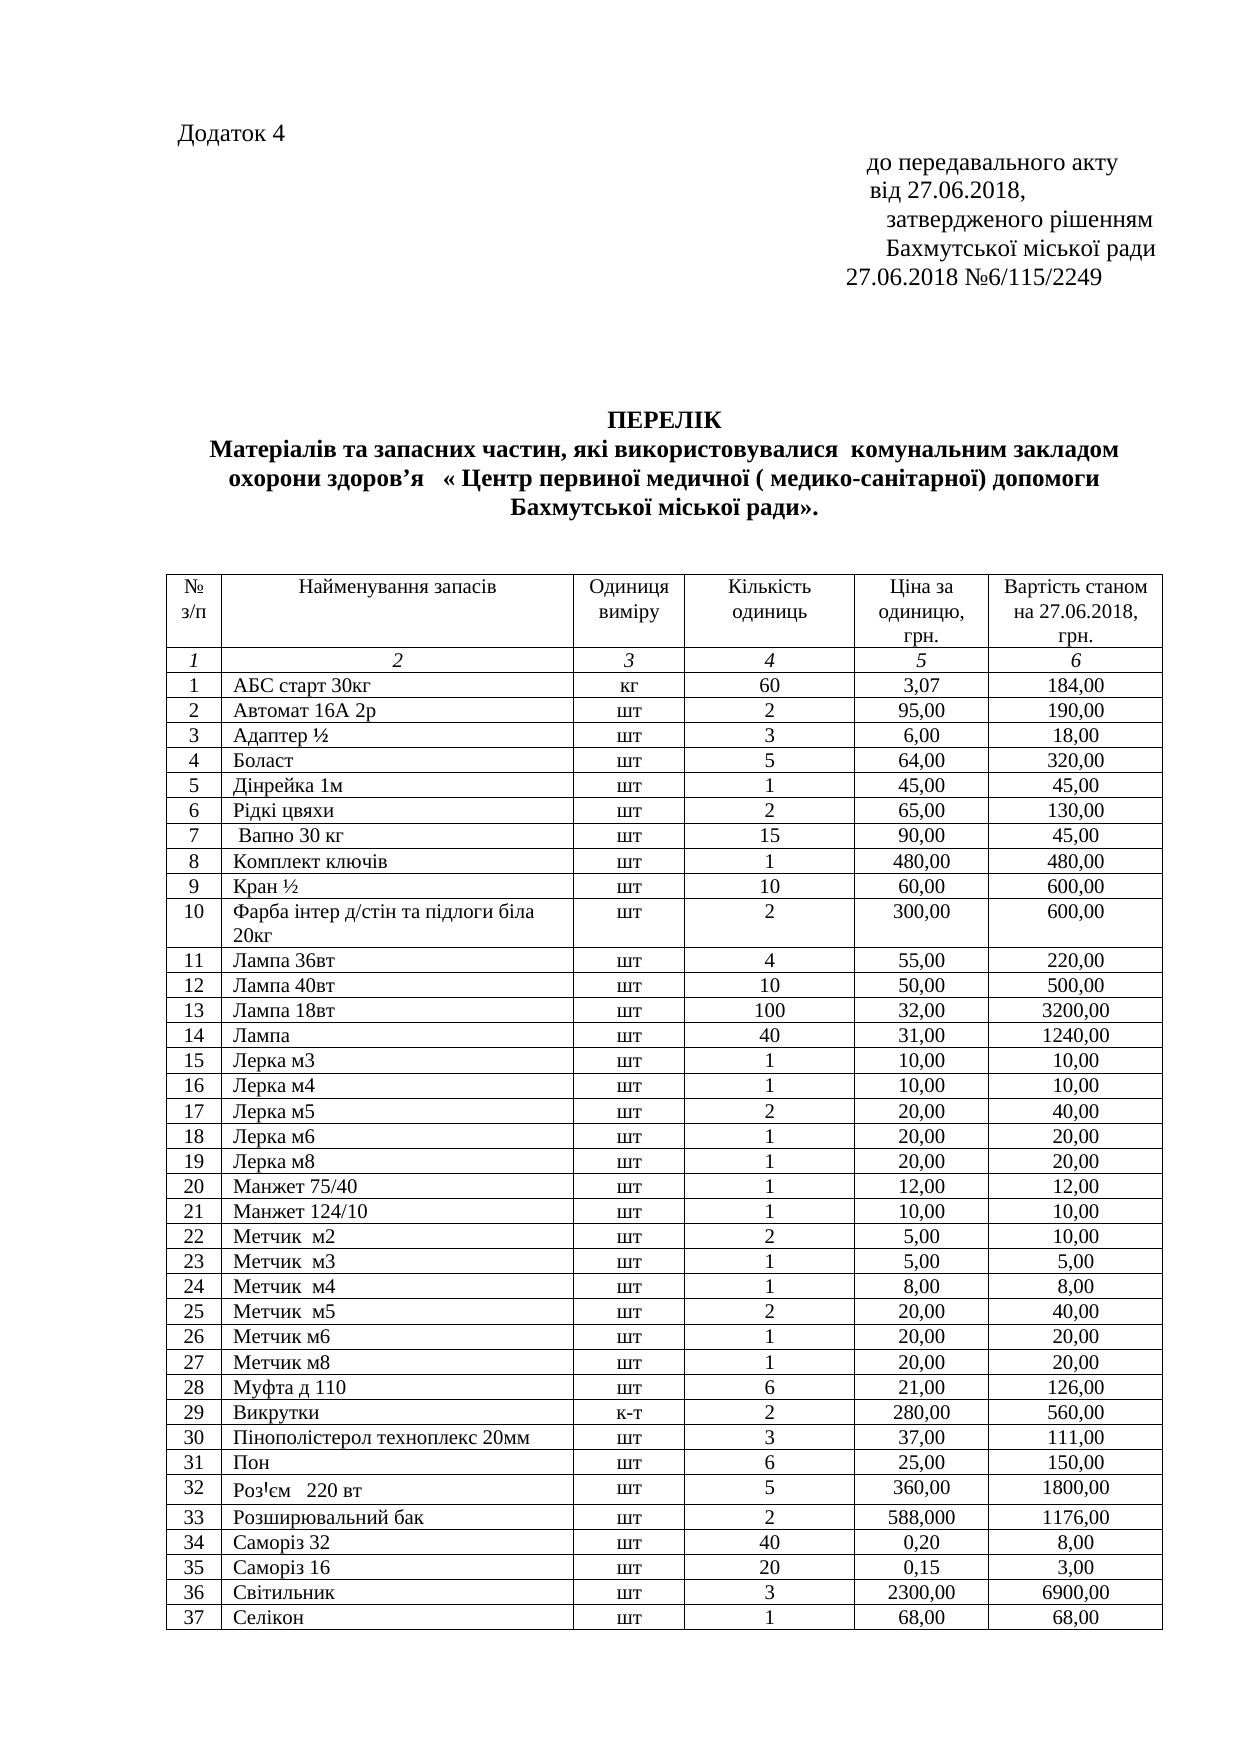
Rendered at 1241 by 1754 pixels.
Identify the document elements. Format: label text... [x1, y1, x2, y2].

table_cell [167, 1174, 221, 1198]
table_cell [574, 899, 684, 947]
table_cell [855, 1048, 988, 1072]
text Додаток 4 [177, 118, 1152, 147]
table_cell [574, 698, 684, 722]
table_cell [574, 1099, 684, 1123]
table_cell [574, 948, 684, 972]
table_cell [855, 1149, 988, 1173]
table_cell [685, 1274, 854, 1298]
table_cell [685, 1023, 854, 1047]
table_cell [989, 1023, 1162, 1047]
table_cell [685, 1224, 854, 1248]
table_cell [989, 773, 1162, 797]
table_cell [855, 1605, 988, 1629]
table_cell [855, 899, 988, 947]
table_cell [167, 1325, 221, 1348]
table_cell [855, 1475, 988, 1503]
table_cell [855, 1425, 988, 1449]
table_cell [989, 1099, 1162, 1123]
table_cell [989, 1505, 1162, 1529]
text 27.06.2018 №6/115/2249 [177, 262, 1152, 291]
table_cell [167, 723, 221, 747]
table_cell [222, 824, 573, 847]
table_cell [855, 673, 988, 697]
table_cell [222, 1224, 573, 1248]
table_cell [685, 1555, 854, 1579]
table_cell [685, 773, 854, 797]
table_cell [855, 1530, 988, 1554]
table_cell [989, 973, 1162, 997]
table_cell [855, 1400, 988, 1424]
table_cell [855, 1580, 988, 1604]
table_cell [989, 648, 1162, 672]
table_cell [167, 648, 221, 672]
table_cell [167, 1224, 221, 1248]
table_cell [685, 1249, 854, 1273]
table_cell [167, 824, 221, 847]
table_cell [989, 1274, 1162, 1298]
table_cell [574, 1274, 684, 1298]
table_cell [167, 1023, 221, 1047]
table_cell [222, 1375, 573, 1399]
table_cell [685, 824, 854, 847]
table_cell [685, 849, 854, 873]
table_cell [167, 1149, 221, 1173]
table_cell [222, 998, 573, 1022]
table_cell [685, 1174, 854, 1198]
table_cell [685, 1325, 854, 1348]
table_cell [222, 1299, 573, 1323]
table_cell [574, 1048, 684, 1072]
text ПЕРЕЛІК [177, 406, 1152, 434]
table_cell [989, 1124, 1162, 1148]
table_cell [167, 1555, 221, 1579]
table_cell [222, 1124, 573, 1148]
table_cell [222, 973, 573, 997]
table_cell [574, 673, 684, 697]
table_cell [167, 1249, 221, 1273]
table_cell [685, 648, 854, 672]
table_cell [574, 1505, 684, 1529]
text від 27.06.2018, [177, 176, 1156, 204]
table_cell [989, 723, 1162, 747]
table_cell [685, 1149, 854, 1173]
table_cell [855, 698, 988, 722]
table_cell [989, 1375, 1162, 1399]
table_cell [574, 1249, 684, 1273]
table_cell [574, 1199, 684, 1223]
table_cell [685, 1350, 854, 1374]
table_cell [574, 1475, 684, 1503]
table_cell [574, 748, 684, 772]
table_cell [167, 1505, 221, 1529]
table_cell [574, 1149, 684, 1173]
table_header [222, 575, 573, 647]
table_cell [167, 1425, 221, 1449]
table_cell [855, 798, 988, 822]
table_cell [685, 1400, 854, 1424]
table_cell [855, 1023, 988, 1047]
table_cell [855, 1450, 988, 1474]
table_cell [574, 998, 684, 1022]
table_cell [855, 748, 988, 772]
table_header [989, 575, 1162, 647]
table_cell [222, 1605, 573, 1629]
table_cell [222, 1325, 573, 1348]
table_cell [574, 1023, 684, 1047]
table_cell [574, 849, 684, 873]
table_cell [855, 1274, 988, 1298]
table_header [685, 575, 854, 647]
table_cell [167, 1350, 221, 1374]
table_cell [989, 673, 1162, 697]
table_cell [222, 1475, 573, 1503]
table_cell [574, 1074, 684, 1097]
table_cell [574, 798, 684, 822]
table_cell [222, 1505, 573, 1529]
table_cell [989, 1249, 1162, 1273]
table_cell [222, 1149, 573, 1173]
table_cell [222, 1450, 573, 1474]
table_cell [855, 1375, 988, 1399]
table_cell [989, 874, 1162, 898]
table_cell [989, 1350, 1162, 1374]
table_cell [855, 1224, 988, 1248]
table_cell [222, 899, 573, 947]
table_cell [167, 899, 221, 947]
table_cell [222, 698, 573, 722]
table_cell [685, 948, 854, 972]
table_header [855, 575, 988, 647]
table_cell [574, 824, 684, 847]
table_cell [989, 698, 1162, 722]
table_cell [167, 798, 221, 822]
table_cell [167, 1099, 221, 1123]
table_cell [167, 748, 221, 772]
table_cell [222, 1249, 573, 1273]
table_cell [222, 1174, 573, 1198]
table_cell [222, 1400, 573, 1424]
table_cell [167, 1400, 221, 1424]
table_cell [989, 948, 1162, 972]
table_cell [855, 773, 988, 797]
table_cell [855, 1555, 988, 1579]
text Бахмутської міської ради [177, 233, 1156, 262]
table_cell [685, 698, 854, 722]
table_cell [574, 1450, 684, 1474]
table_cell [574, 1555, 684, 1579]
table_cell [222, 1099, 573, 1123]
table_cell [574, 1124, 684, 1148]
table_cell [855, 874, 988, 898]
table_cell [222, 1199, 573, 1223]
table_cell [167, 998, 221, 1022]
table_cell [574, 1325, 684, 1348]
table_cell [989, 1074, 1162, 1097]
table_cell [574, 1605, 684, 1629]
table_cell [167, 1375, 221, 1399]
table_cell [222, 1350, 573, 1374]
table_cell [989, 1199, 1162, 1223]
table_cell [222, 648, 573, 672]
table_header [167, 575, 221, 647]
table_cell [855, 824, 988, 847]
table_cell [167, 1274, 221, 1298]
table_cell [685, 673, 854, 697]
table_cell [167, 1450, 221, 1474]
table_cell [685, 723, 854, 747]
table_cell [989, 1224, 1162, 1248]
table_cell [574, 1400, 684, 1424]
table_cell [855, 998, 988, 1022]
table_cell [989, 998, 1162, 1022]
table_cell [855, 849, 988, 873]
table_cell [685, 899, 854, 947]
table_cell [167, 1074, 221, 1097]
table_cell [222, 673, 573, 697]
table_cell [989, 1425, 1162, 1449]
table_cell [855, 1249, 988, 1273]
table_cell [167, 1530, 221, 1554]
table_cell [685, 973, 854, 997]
text затвердженого рішенням [177, 204, 1156, 233]
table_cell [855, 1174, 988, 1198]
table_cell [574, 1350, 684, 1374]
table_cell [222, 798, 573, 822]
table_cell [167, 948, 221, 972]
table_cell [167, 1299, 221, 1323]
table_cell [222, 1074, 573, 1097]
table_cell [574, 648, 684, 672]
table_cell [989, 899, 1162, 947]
text Матеріалів та запасних частин, які використовувалися комунальним закладом охорони здоров’я « Центр первиної медичної ( медико-санітарної) допомоги Бахмутської міської ради». [177, 434, 1152, 521]
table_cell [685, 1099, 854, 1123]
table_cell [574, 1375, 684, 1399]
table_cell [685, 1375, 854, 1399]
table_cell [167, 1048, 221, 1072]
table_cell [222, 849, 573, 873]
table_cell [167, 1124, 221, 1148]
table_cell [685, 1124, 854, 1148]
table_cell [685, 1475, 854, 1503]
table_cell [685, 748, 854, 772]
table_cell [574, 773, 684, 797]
text до передавального акту [177, 147, 1152, 176]
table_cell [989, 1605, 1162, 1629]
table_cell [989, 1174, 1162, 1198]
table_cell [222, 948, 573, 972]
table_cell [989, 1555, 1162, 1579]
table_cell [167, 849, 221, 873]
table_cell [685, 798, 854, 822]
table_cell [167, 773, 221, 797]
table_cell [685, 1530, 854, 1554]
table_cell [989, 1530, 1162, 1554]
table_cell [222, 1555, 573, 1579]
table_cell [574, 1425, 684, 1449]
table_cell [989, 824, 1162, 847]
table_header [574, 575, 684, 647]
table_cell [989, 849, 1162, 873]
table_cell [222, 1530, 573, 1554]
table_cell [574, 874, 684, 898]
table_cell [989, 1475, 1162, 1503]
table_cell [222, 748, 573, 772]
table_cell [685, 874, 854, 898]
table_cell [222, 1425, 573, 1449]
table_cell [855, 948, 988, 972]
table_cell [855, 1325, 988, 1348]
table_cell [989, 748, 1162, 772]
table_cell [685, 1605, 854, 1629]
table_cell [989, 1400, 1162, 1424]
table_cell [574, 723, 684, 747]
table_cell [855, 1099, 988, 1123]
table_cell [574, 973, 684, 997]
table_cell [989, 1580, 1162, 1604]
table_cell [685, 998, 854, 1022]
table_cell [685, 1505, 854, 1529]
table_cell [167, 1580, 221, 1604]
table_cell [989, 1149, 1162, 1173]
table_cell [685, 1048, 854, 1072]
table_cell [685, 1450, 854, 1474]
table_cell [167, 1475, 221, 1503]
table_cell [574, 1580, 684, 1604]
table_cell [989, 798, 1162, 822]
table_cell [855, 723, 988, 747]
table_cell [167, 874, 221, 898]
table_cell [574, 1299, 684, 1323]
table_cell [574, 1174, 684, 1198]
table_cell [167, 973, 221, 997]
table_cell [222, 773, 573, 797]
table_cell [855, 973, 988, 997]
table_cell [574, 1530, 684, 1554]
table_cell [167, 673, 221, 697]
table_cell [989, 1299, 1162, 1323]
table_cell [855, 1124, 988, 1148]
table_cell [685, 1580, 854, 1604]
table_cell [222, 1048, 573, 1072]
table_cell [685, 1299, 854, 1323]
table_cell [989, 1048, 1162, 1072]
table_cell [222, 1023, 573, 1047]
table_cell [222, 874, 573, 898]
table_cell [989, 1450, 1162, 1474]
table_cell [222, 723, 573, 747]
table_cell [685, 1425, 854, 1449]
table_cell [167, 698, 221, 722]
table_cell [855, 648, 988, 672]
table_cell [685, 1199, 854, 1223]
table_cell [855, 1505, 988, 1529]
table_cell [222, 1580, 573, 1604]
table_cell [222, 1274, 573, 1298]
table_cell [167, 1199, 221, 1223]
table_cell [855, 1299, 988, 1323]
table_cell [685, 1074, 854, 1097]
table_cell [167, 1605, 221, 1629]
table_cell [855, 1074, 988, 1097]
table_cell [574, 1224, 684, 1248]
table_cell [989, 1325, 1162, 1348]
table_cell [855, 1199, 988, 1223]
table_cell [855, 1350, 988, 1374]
